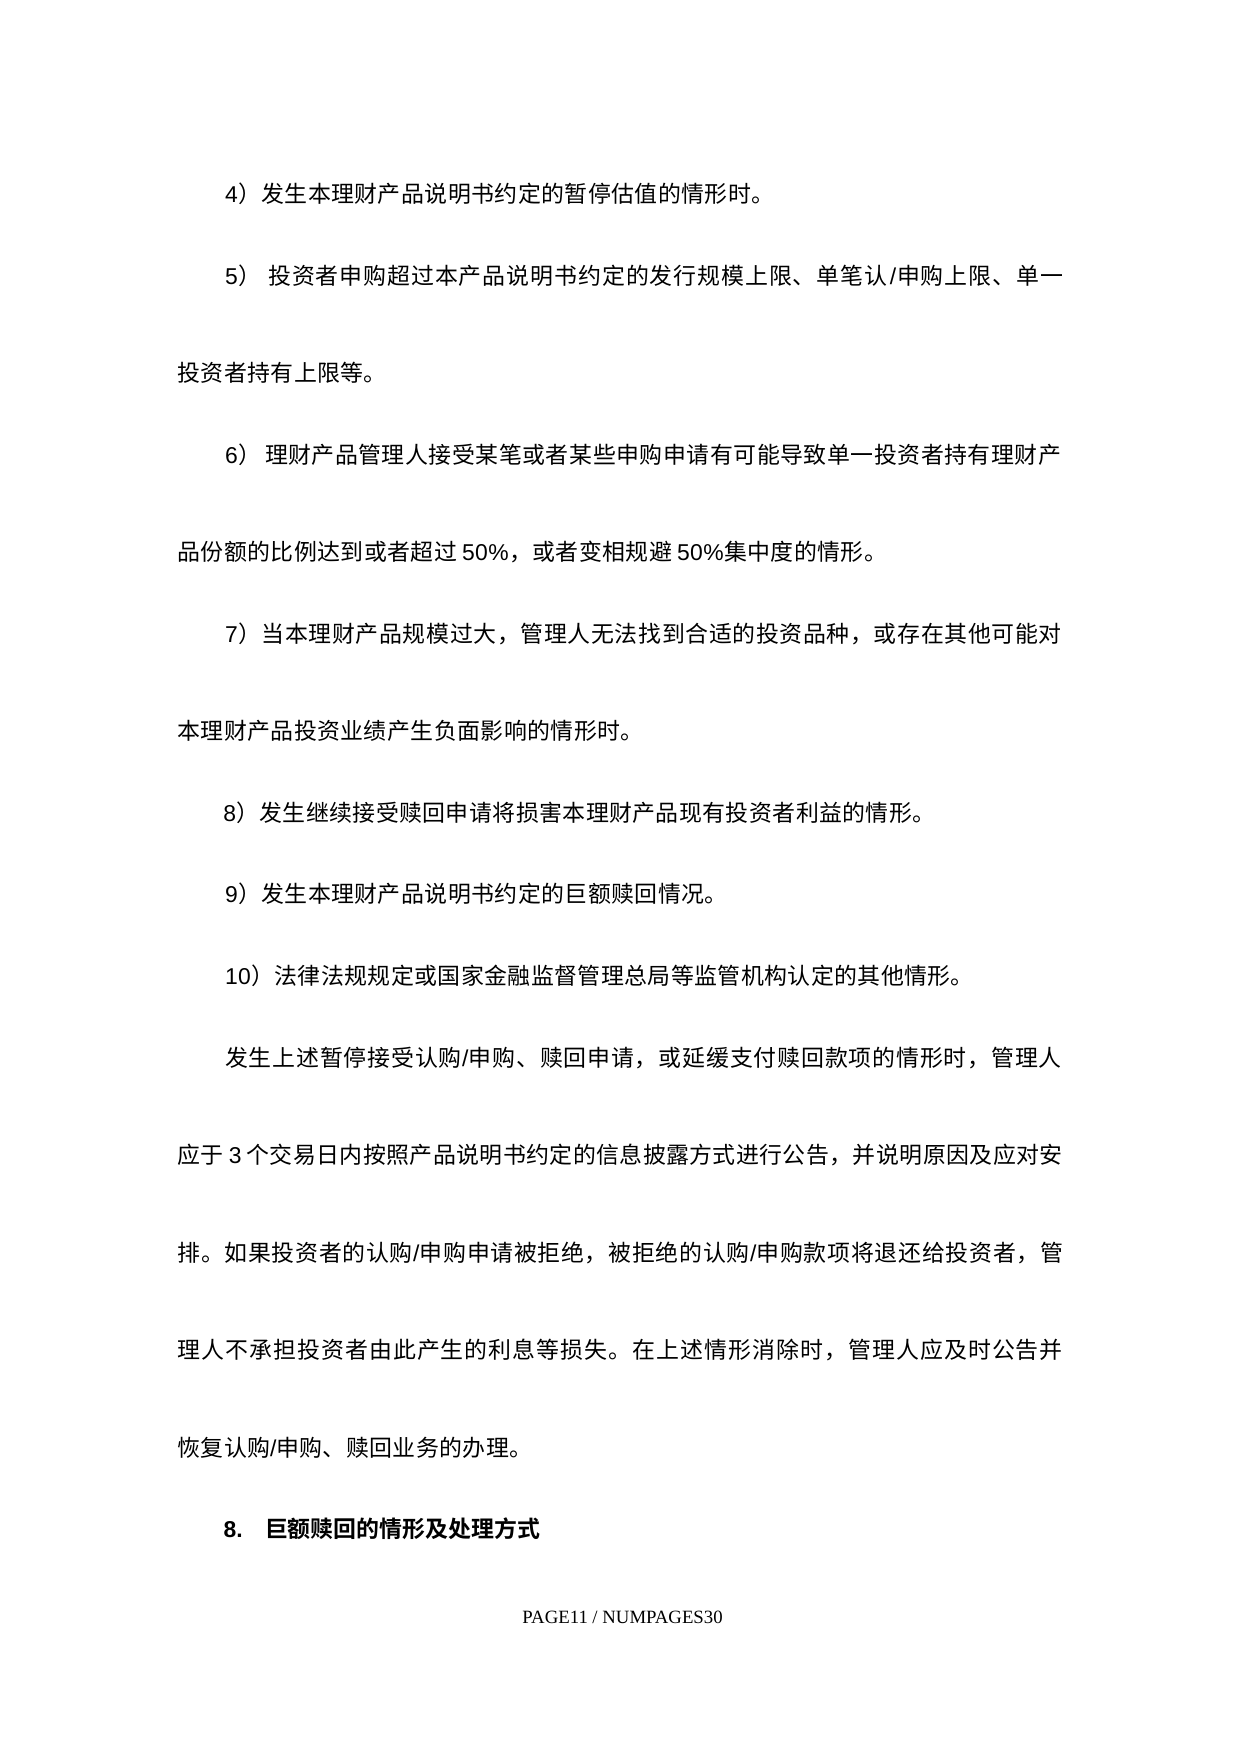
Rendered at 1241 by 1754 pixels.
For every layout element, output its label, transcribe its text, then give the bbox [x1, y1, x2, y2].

text 9）发生本理财产品说明书约定的巨额赎回情况。 [177, 860, 1063, 925]
list 巨额赎回的情形及处理方式 [177, 1495, 1063, 1560]
text 8）发生继续接受赎回申请将损害本理财产品现有投资者利益的情形。 [177, 779, 1063, 844]
text 5） 投资者申购超过本产品说明书约定的发行规模上限、单笔认/申购上限、单一投资者持有上限等。 [177, 242, 1063, 404]
text 4）发生本理财产品说明书约定的暂停估值的情形时。 [177, 160, 1063, 225]
text 发生上述暂停接受认购/申购、赎回申请，或延缓支付赎回款项的情形时，管理人应于3个交易日内按照产品说明书约定的信息披露方式进行公告，并说明原因及应对安排。如果投资者的认购/申购申请被拒绝，被拒绝的认购/申购款项将退还给投资者，管理人不承担投资者由此产生的利息等损失。在上述情形消除时，管理人应及时公告并恢复认购/申购、赎回业务的办理。 [177, 1023, 1063, 1478]
text 6） 理财产品管理人接受某笔或者某些申购申请有可能导致单一投资者持有理财产品份额的比例达到或者超过50%，或者变相规避50%集中度的情形。 [177, 421, 1063, 583]
text 10）法律法规规定或国家金融监督管理总局等监管机构认定的其他情形。 [177, 942, 1063, 1007]
text 7）当本理财产品规模过大，管理人无法找到合适的投资品种，或存在其他可能对本理财产品投资业绩产生负面影响的情形时。 [177, 600, 1063, 762]
